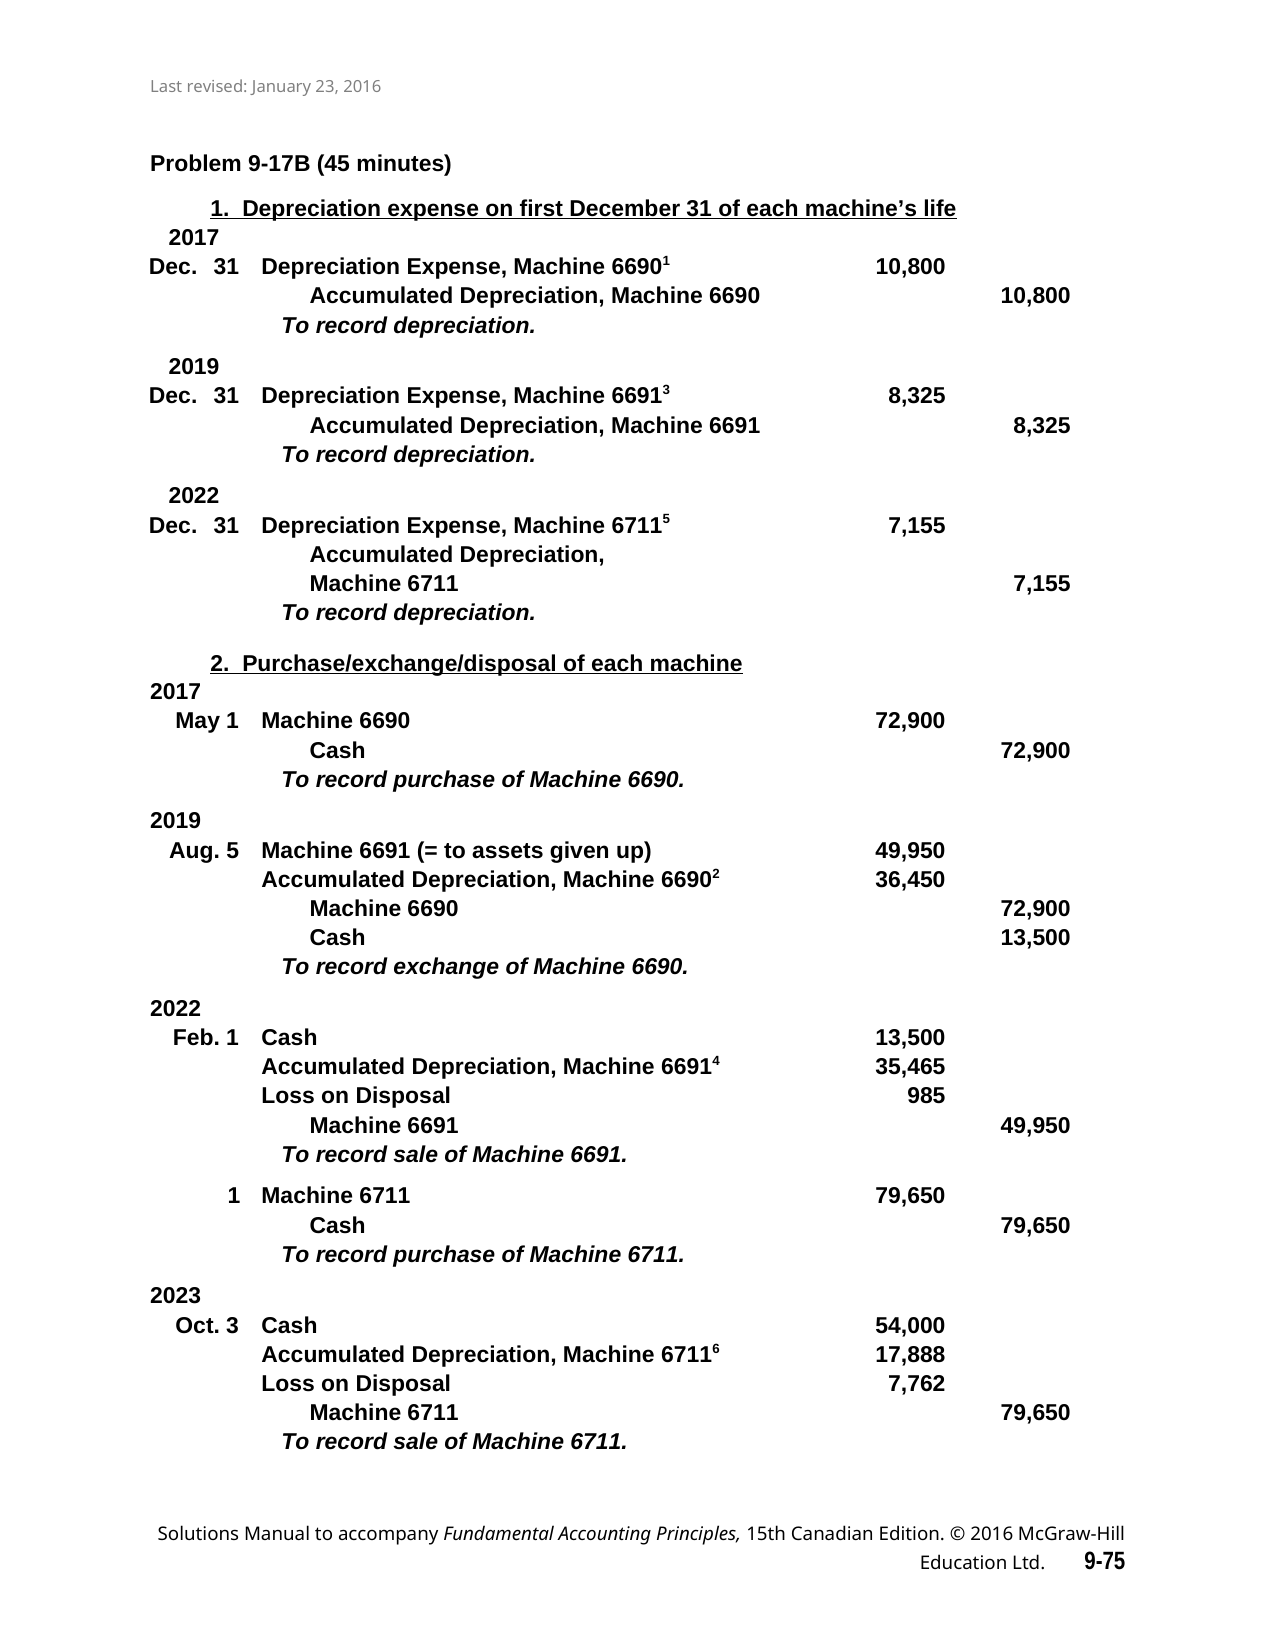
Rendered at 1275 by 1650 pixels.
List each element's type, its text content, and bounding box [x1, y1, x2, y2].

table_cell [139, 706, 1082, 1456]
text 1. Depreciation expense on first December 31 of each machine’s life [210, 193, 1125, 222]
text Problem 9-17B (45 minutes) [150, 150, 1125, 176]
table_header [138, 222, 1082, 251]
text 2. Purchase/exchange/disposal of each machine [210, 651, 1125, 676]
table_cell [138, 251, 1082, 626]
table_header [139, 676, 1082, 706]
